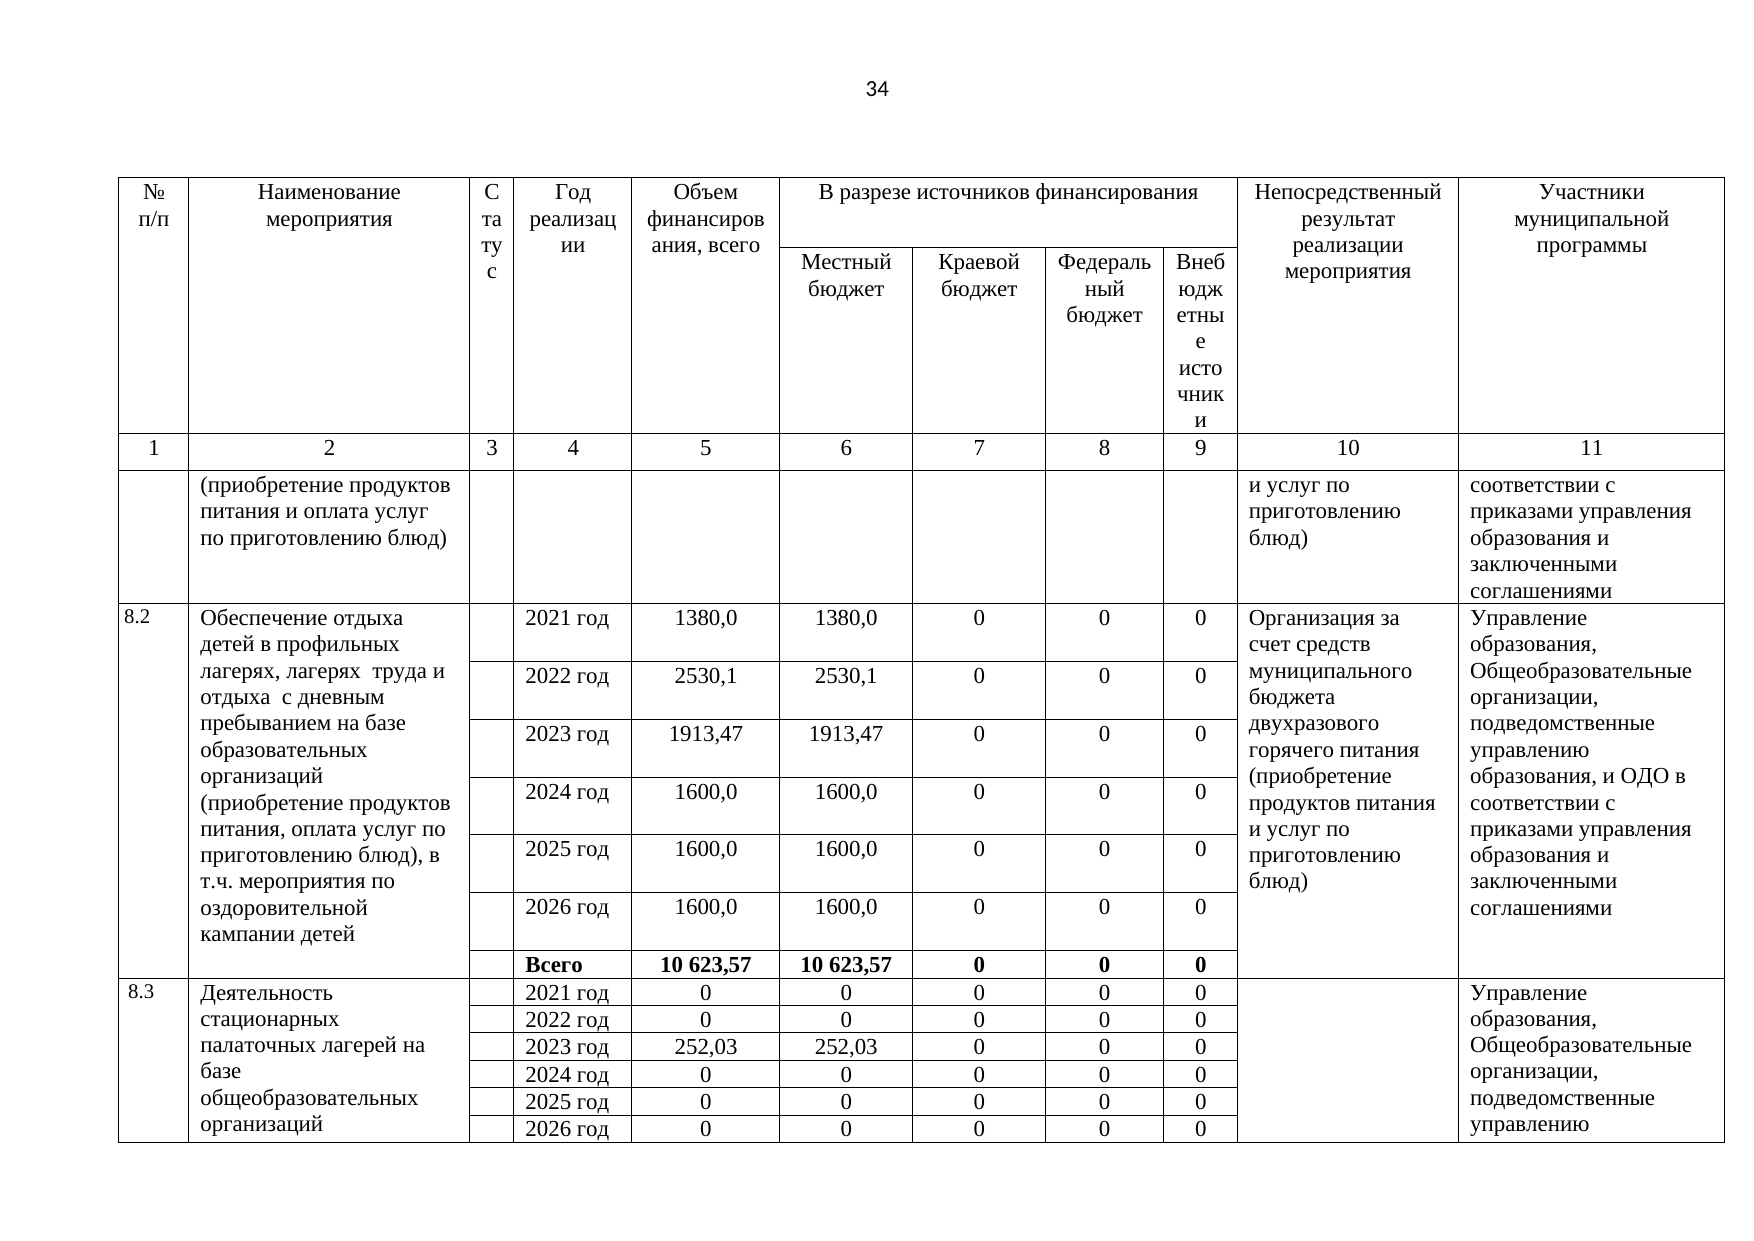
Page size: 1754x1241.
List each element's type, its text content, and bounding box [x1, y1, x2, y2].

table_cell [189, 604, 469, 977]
table_cell 5 [632, 434, 779, 470]
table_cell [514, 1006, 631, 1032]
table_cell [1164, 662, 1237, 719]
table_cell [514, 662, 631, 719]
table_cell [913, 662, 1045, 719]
table_header Наименование мероприятия [189, 178, 469, 433]
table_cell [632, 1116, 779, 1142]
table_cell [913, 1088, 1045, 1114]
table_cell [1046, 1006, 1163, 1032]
table_header Участники муниципальной программы [1459, 178, 1724, 433]
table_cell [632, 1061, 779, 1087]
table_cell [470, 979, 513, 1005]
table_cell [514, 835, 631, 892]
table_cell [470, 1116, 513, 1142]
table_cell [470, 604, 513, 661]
table_cell 11 [1459, 434, 1724, 470]
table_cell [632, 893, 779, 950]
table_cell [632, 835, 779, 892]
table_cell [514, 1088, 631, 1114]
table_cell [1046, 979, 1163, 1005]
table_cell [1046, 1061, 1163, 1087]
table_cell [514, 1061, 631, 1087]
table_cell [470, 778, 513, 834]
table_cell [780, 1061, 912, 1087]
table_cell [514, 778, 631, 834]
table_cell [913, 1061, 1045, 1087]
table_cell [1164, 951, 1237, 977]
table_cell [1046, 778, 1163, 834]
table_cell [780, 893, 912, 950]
table_cell 9 [1164, 434, 1237, 470]
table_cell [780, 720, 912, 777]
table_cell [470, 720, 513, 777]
table_cell Краевой бюджет [913, 248, 1045, 433]
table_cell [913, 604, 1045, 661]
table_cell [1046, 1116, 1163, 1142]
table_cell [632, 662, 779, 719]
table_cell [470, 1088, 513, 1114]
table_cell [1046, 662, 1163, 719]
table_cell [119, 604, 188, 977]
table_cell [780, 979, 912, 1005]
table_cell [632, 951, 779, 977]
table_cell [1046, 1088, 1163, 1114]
table_header Год реализации [514, 178, 631, 433]
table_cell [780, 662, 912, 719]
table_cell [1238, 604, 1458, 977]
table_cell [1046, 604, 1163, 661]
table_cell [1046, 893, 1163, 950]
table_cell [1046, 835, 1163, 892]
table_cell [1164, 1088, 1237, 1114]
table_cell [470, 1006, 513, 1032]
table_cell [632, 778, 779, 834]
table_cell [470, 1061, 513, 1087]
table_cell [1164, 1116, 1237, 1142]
table_cell 10 [1238, 434, 1458, 470]
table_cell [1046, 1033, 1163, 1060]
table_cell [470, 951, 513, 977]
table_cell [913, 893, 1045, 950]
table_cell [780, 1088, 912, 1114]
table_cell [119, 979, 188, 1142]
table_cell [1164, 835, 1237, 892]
table_header В разрезе источников финансирования [780, 178, 1237, 247]
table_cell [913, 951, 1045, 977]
table_cell 6 [780, 434, 912, 470]
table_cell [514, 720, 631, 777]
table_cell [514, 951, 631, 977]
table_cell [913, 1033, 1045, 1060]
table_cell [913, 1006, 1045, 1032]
table_header № п/п [119, 178, 188, 433]
table_cell 1 [119, 434, 188, 470]
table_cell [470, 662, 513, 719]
table_cell 3 [470, 434, 513, 470]
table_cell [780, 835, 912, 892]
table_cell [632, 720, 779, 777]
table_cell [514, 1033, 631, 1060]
table_cell Местный бюджет [780, 248, 912, 433]
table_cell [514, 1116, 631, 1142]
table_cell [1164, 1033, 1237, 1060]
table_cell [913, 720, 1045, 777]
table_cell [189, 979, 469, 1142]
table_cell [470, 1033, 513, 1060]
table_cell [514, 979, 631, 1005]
table_header Непосредственный результат реализации мероприятия [1238, 178, 1458, 433]
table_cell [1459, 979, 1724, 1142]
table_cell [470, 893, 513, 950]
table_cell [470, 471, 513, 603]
table_header Объем финансирования, всего [632, 178, 779, 433]
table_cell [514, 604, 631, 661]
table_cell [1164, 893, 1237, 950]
table_cell Внебюджетные источники [1164, 248, 1237, 433]
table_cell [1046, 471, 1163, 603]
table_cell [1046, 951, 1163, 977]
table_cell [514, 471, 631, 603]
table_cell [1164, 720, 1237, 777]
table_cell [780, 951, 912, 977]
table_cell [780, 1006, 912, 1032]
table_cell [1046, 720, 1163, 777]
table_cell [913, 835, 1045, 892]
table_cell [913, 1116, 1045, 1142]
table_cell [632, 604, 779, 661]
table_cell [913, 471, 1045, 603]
table_cell 7 [913, 434, 1045, 470]
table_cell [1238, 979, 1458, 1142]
table_header Статус [470, 178, 513, 433]
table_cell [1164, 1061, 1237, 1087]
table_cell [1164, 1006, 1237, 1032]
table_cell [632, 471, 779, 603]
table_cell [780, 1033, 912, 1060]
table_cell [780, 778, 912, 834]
table_cell 2 [189, 434, 469, 470]
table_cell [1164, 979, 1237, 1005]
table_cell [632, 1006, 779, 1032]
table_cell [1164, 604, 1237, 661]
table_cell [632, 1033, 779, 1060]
table_cell 4 [514, 434, 631, 470]
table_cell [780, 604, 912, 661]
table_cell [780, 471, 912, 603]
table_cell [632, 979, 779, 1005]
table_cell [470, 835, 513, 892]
table_cell Федеральный бюджет [1046, 248, 1163, 433]
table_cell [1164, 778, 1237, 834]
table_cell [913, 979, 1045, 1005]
table_cell 8 [1046, 434, 1163, 470]
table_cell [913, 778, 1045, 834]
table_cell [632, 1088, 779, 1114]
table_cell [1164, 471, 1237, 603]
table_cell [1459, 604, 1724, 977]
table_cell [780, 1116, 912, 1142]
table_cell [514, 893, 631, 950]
